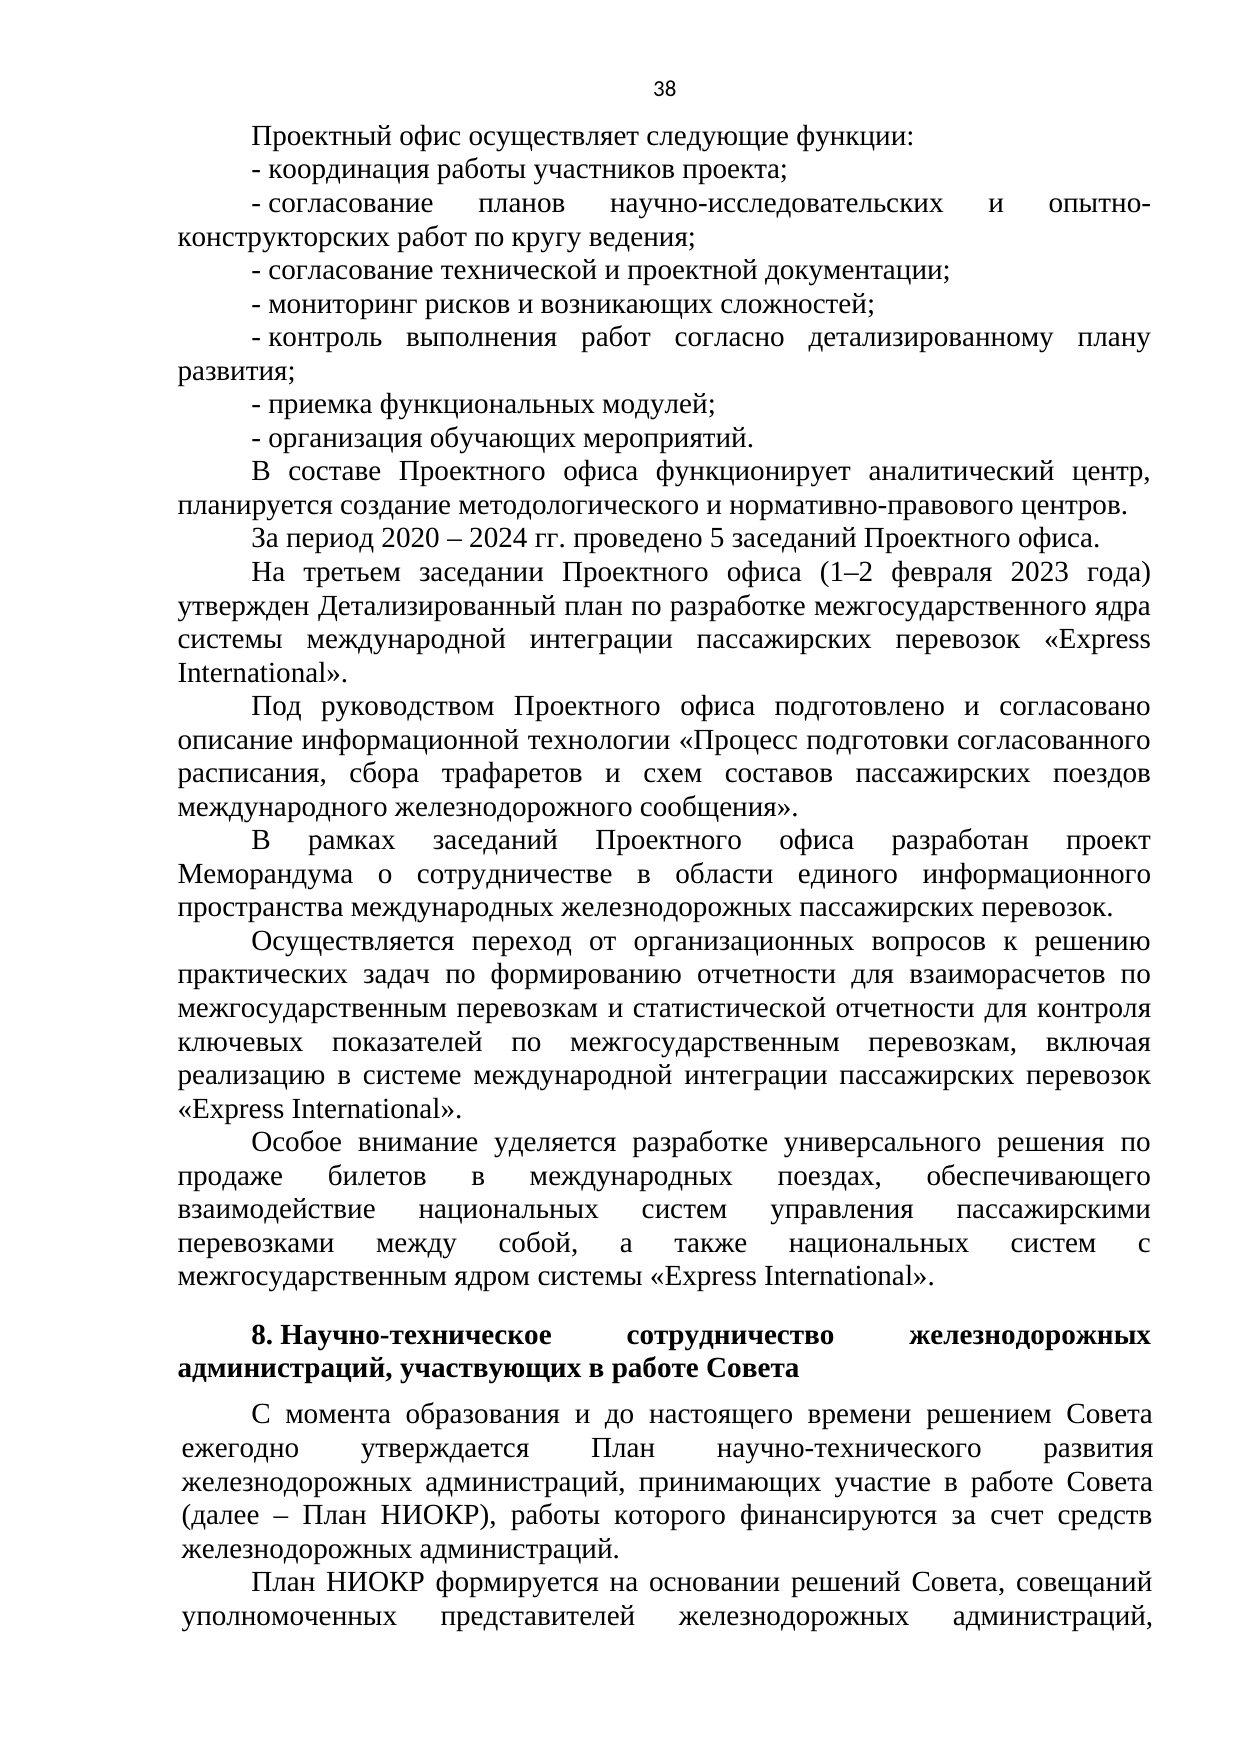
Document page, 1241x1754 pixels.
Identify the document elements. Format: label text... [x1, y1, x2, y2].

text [181, 1564, 1154, 1631]
text Осуществляется переход от организационных вопросов к решению практических задач по формированию отчетности для взаиморасчетов по межгосударственным перевозкам и статистической отчетности для контроля ключевых показателей по межгосударственным перевозкам, включая реализацию в системе международной интеграции пассажирских перевозок «Express International». [177, 923, 1152, 1124]
text Особое внимание уделяется разработке универсального решения по продаже билетов в международных поездах, обеспечивающего взаимодействие национальных систем управления пассажирскими перевозками между собой, а также национальных систем с межгосударственным ядром системы «Express International». [177, 1124, 1152, 1292]
text За период 2020 – 2024 гг. проведено 5 заседаний Проектного офиса. [177, 521, 1152, 554]
text В составе Проектного офиса функционирует аналитический центр, планируется создание методологического и нормативно-правового центров. [177, 453, 1152, 521]
text - согласование планов научно-исследовательских и опытно-конструкторских работ по кругу ведения; [177, 185, 1152, 252]
text - контроль выполнения работ согласно детализированному плану развития; [177, 319, 1152, 386]
text - приемка функциональных модулей; [177, 386, 1152, 420]
text С момента образования и до настоящего времени решением Совета ежегодно утверждается План научно-технического развития железнодорожных администраций, принимающих участие в работе Совета (далее – План НИОКР), работы которого финансируются за счет средств железнодорожных администраций. [181, 1397, 1154, 1564]
text - мониторинг рисков и возникающих сложностей; [177, 286, 1152, 319]
subtitle 8. Научно-техническое сотрудничество железнодорожных администраций, участвующих в работе Совета [177, 1317, 1152, 1384]
text - согласование технической и проектной документации; [177, 252, 1152, 286]
text Под руководством Проектного офиса подготовлено и согласовано описание информационной технологии «Процесс подготовки согласованного расписания, сбора трафаретов и схем составов пассажирских поездов международного железнодорожного сообщения». [177, 688, 1152, 822]
text Проектный офис осуществляет следующие функции: [177, 118, 1152, 152]
text На третьем заседании Проектного офиса (1–2 февраля 2023 года) утвержден Детализированный план по разработке межгосударственного ядра системы международной интеграции пассажирских перевозок «Express International». [177, 554, 1152, 688]
text - организация обучающих мероприятий. [177, 420, 1152, 453]
text - координация работы участников проекта; [177, 152, 1152, 185]
text В рамках заседаний Проектного офиса разработан проект Меморандума о сотрудничестве в области единого информационного пространства международных железнодорожных пассажирских перевозок. [177, 822, 1152, 923]
